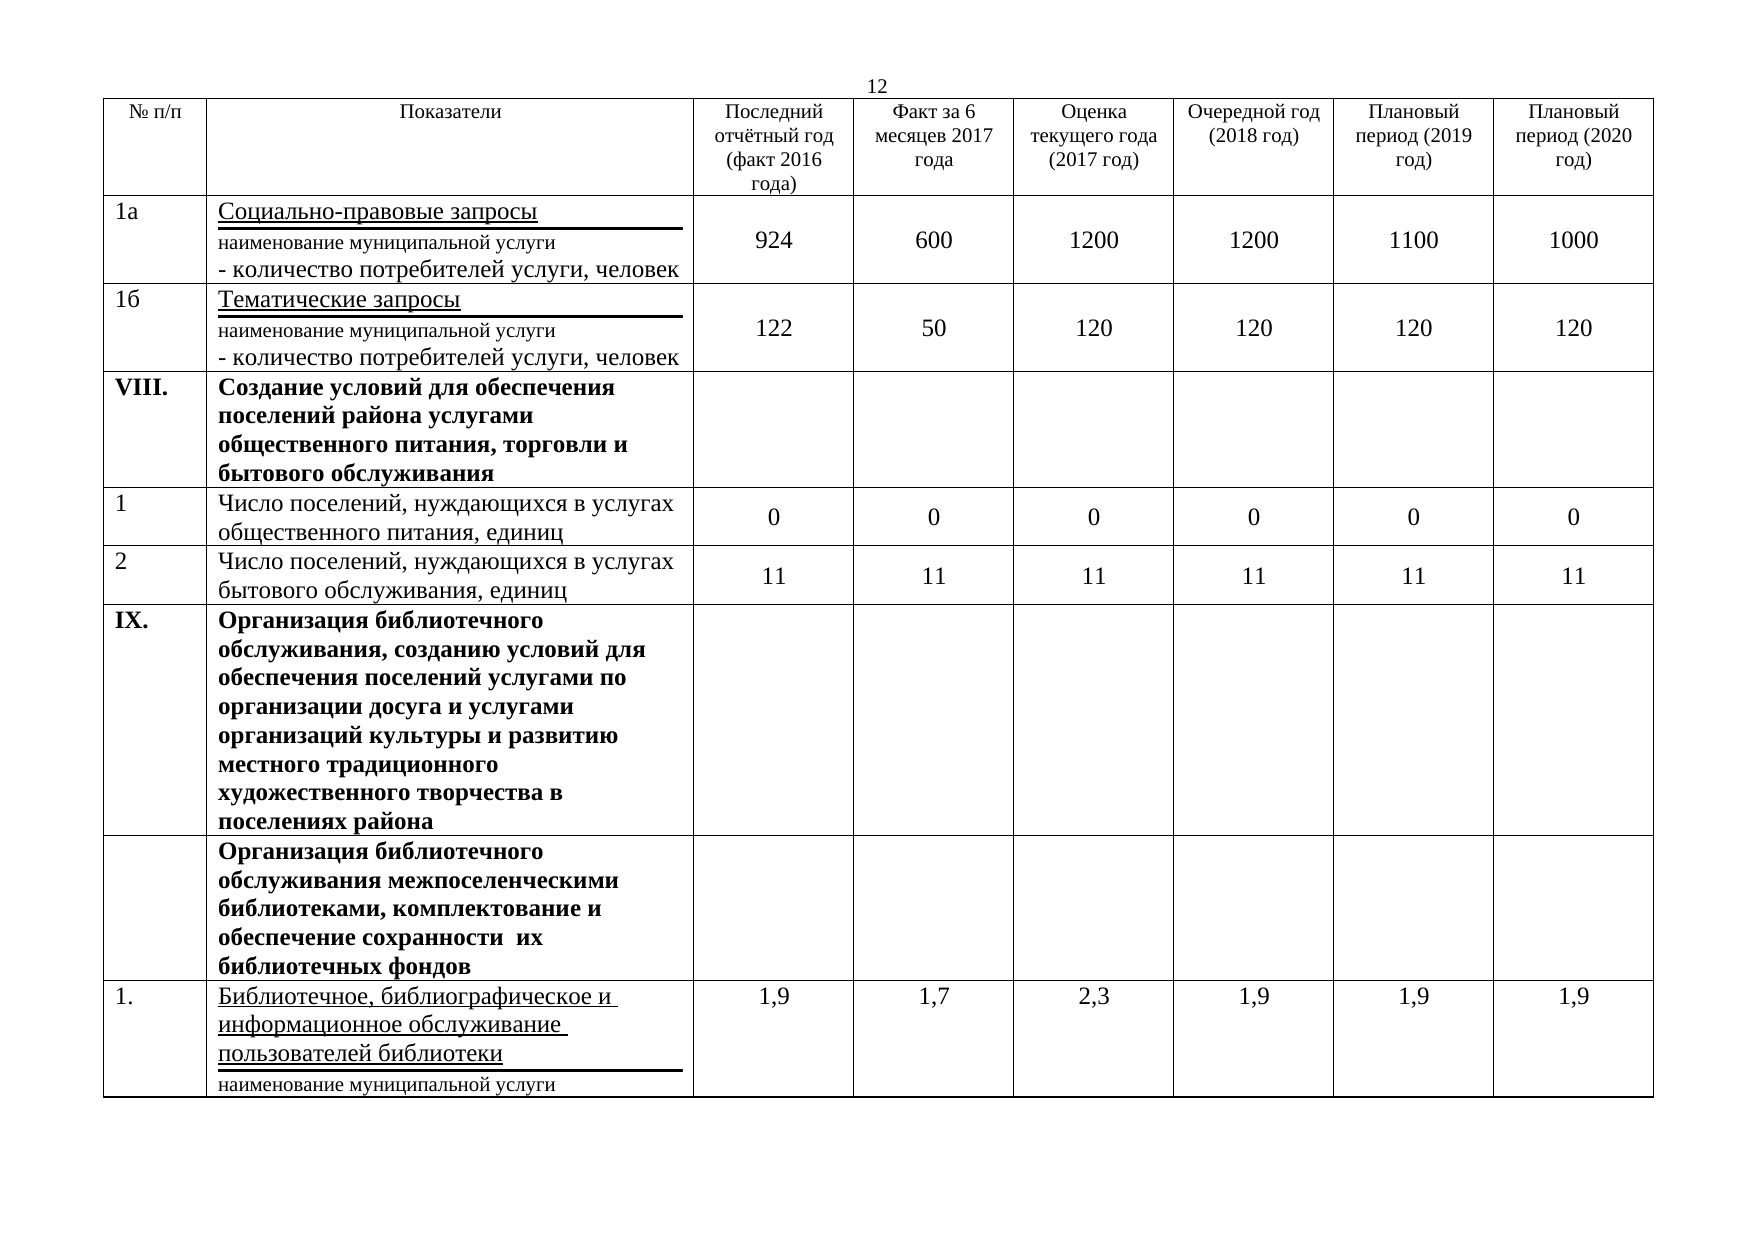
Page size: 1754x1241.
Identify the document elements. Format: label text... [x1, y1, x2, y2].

table_cell Число поселений, нуждающихся в услугах общественного питания, единиц [207, 488, 693, 545]
table_cell [854, 605, 1013, 835]
table_cell 600 [854, 196, 1013, 283]
table_cell 1,9 [1494, 981, 1653, 1096]
table_cell 2 [104, 546, 206, 604]
table_header Последний отчётный год (факт 2016 года) [694, 99, 853, 195]
table_cell 1,9 [694, 981, 853, 1096]
table_cell Создание условий для обеспечения поселений района услугами общественного питания, торговли и бытового обслуживания [207, 372, 693, 487]
table_cell [1334, 836, 1493, 980]
table_cell 120 [1494, 284, 1653, 371]
table_cell 11 [694, 546, 853, 604]
table_header Очередной год (2018 год) [1174, 99, 1333, 195]
table_cell 11 [1174, 546, 1333, 604]
table_header Оценка текущего года (2017 год) [1014, 99, 1173, 195]
table_cell 0 [854, 488, 1013, 545]
table_cell 11 [854, 546, 1013, 604]
table_cell IX. [104, 605, 206, 835]
table_cell 1100 [1334, 196, 1493, 283]
table_cell 1 [104, 488, 206, 545]
table_cell 120 [1014, 284, 1173, 371]
table_cell 2,3 [1014, 981, 1173, 1096]
table_cell Число поселений, нуждающихся в услугах бытового обслуживания, единиц [207, 546, 693, 604]
table_cell [1334, 372, 1493, 487]
table_cell [854, 836, 1013, 980]
table_cell 0 [1334, 488, 1493, 545]
table_cell VIII. [104, 372, 206, 487]
table_cell [104, 836, 206, 980]
table_cell Тематические запросы наименование муниципальной услуги - количество потребителей услуги, человек [207, 284, 693, 371]
table_cell 1200 [1014, 196, 1173, 283]
table_cell [694, 372, 853, 487]
table_header Факт за 6 месяцев 2017 года [854, 99, 1013, 195]
table_cell 120 [1174, 284, 1333, 371]
table_cell 0 [1174, 488, 1333, 545]
table_cell 50 [854, 284, 1013, 371]
table_cell 0 [1494, 488, 1653, 545]
table_cell [694, 605, 853, 835]
table_cell 11 [1494, 546, 1653, 604]
table_cell [1014, 605, 1173, 835]
table_cell 11 [1014, 546, 1173, 604]
table_cell [1174, 836, 1333, 980]
table_header Плановый период (2019 год) [1334, 99, 1493, 195]
table_cell 11 [1334, 546, 1493, 604]
table_cell [1494, 605, 1653, 835]
table_cell 1,7 [854, 981, 1013, 1096]
table_cell 122 [694, 284, 853, 371]
table_cell [1014, 372, 1173, 487]
table_header № п/п [104, 99, 206, 195]
table_cell 924 [694, 196, 853, 283]
table_cell [1334, 605, 1493, 835]
table_cell 1б [104, 284, 206, 371]
table_cell 1000 [1494, 196, 1653, 283]
table_cell [1494, 836, 1653, 980]
table_cell [1174, 605, 1333, 835]
table_cell Организация библиотечного обслуживания межпоселенческими библиотеками, комплектование и обеспечение сохранности их библиотечных фондов [207, 836, 693, 980]
table_cell 0 [1014, 488, 1173, 545]
table_cell 1. [104, 981, 206, 1096]
table_cell 1,9 [1174, 981, 1333, 1096]
table_cell 1200 [1174, 196, 1333, 283]
table_cell Социально-правовые запросы наименование муниципальной услуги - количество потребителей услуги, человек [207, 196, 693, 283]
table_cell [1014, 836, 1173, 980]
table_cell 1,9 [1334, 981, 1493, 1096]
table_cell 1а [104, 196, 206, 283]
table_cell 0 [694, 488, 853, 545]
table_cell Организация библиотечного обслуживания, созданию условий для обеспечения поселений услугами по организации досуга и услугами организаций культуры и развитию местного традиционного художественного творчества в поселениях района [207, 605, 693, 835]
table_header Показатели [207, 99, 693, 195]
table_cell 120 [1334, 284, 1493, 371]
table_cell [1174, 372, 1333, 487]
table_cell [1494, 372, 1653, 487]
table_header Плановый период (2020 год) [1494, 99, 1653, 195]
table_cell [854, 372, 1013, 487]
table_cell [694, 836, 853, 980]
